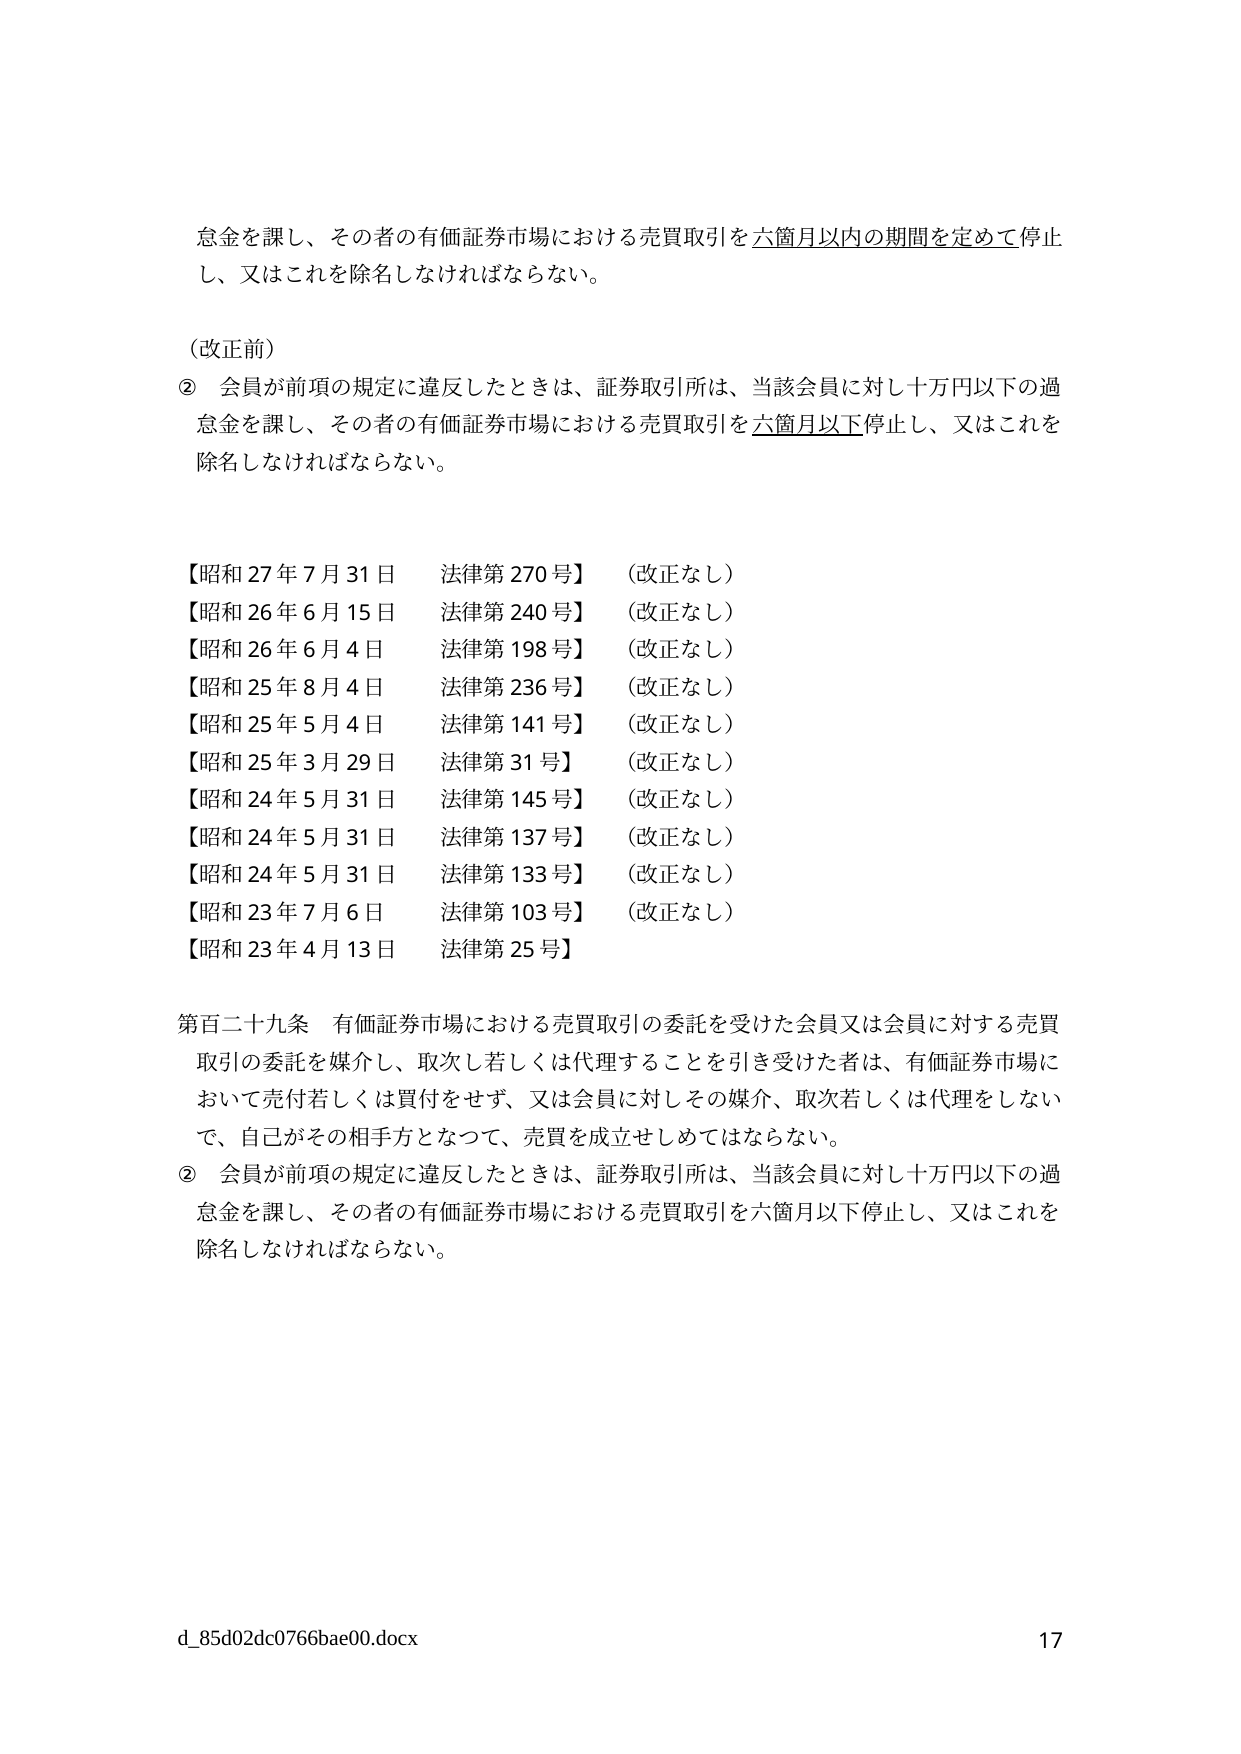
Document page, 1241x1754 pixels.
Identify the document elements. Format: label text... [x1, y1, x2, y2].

text ② 会員が前項の規定に違反したときは、証券取引所は、当該会員に対し十万円以下の過怠金を課し、その者の有価証券市場における売買取引を六箇月以下停止し、又はこれを除名しなければならない。 [177, 1154, 1063, 1267]
text 【昭和24年5月31日 法律第137号】 （改正なし） [177, 817, 1063, 854]
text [177, 217, 1063, 292]
text （改正前） [177, 329, 1063, 367]
text 【昭和24年5月31日 法律第145号】 （改正なし） [177, 779, 1063, 817]
text 【昭和24年5月31日 法律第133号】 （改正なし） [177, 854, 1063, 892]
text ② 会員が前項の規定に違反したときは、証券取引所は、当該会員に対し十万円以下の過怠金を課し、その者の有価証券市場における売買取引を六箇月以下停止し、又はこれを除名しなければならない。 [177, 367, 1063, 479]
text 【昭和26年6月4日 法律第198号】 （改正なし） [177, 629, 1063, 667]
text 【昭和25年3月29日 法律第31号】 （改正なし） [177, 742, 1063, 779]
text 【昭和27年7月31日 法律第270号】 （改正なし） [177, 554, 1063, 592]
text 【昭和25年8月4日 法律第236号】 （改正なし） [177, 667, 1063, 704]
text 【昭和23年7月6日 法律第103号】 （改正なし） [177, 892, 1063, 929]
text 【昭和26年6月15日 法律第240号】 （改正なし） [177, 592, 1063, 629]
text 第百二十九条 有価証券市場における売買取引の委託を受けた会員又は会員に対する売買取引の委託を媒介し、取次し若しくは代理することを引き受けた者は、有価証券市場において売付若しくは買付をせず、又は会員に対しその媒介、取次若しくは代理をしないで、自己がその相手方となつて、売買を成立せしめてはならない。 [177, 1004, 1063, 1154]
text 【昭和25年5月4日 法律第141号】 （改正なし） [177, 704, 1063, 742]
text 【昭和23年4月13日 法律第25号】 [177, 929, 1063, 967]
